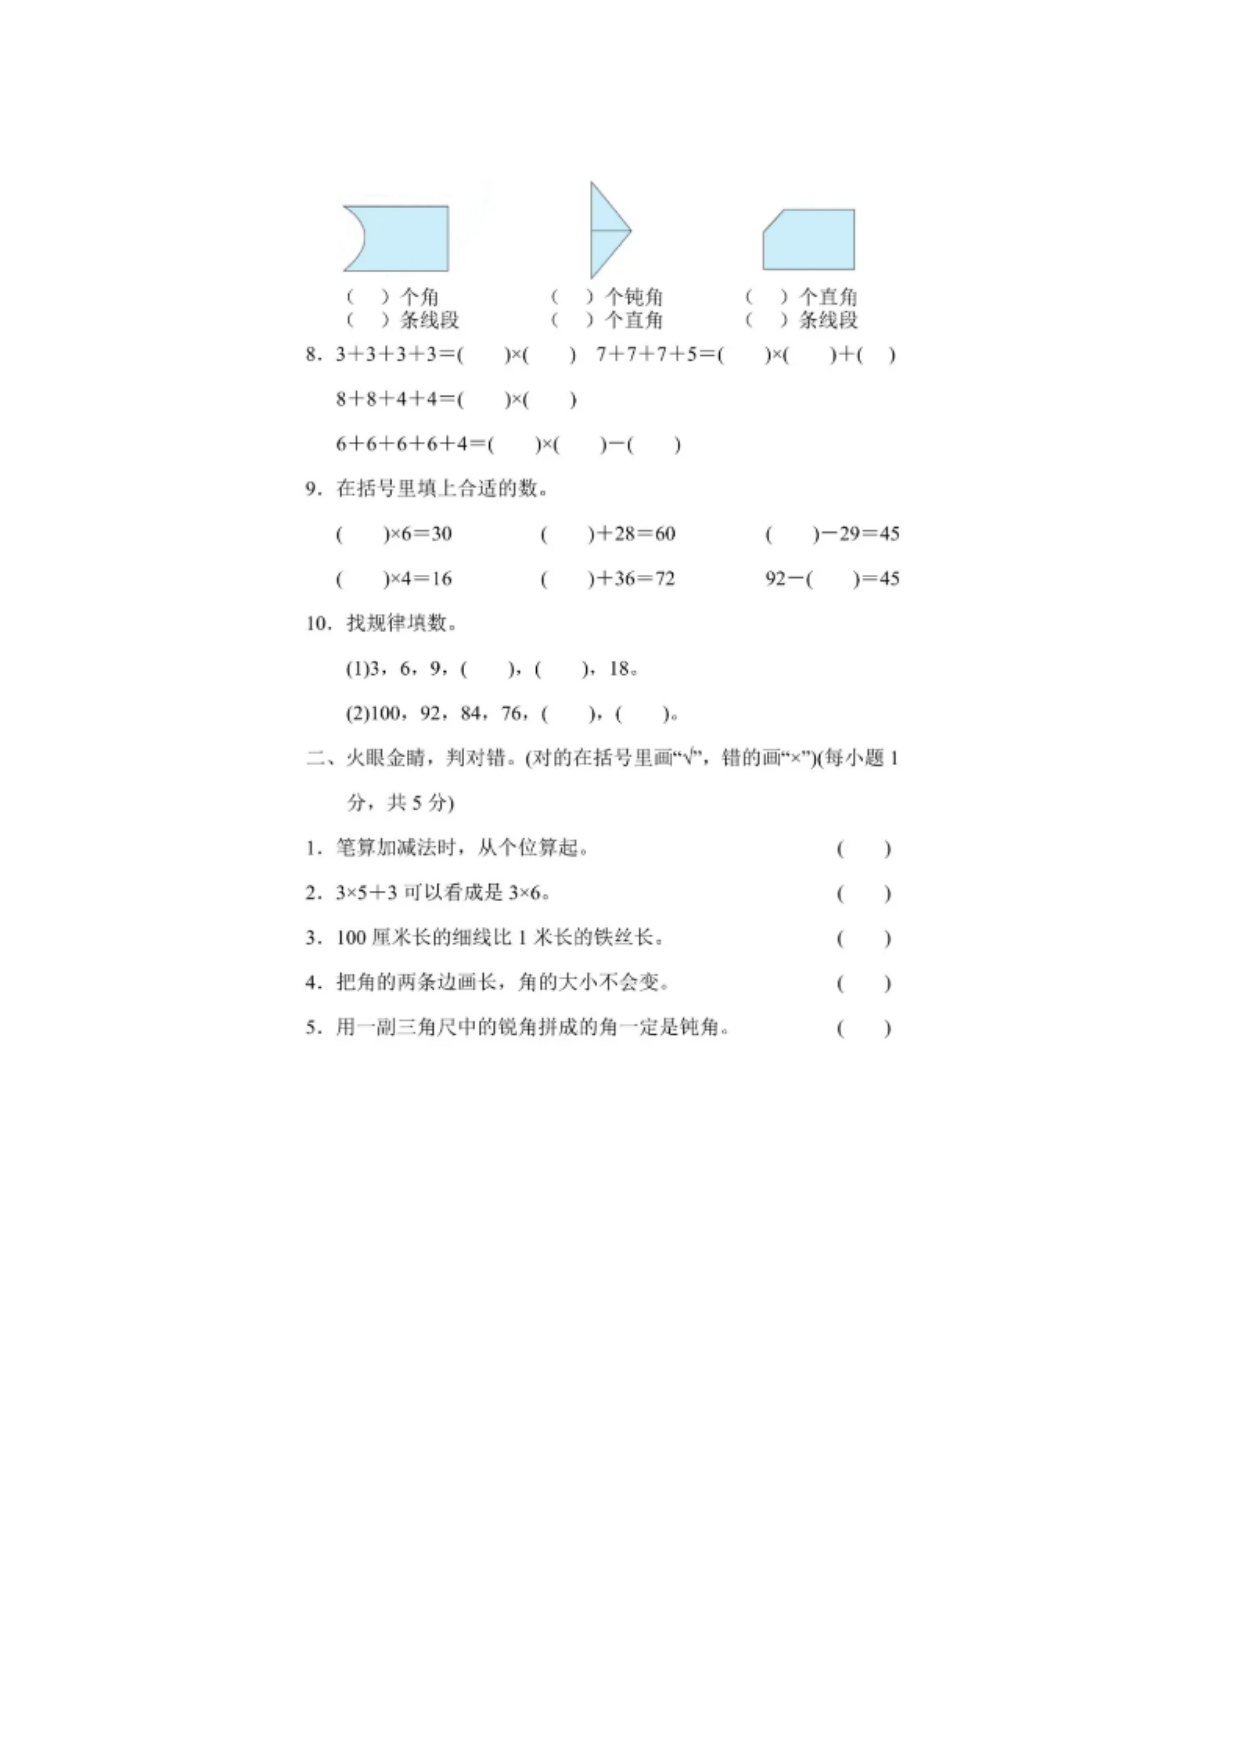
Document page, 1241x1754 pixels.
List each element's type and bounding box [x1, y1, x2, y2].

picture [259, 162, 982, 1145]
